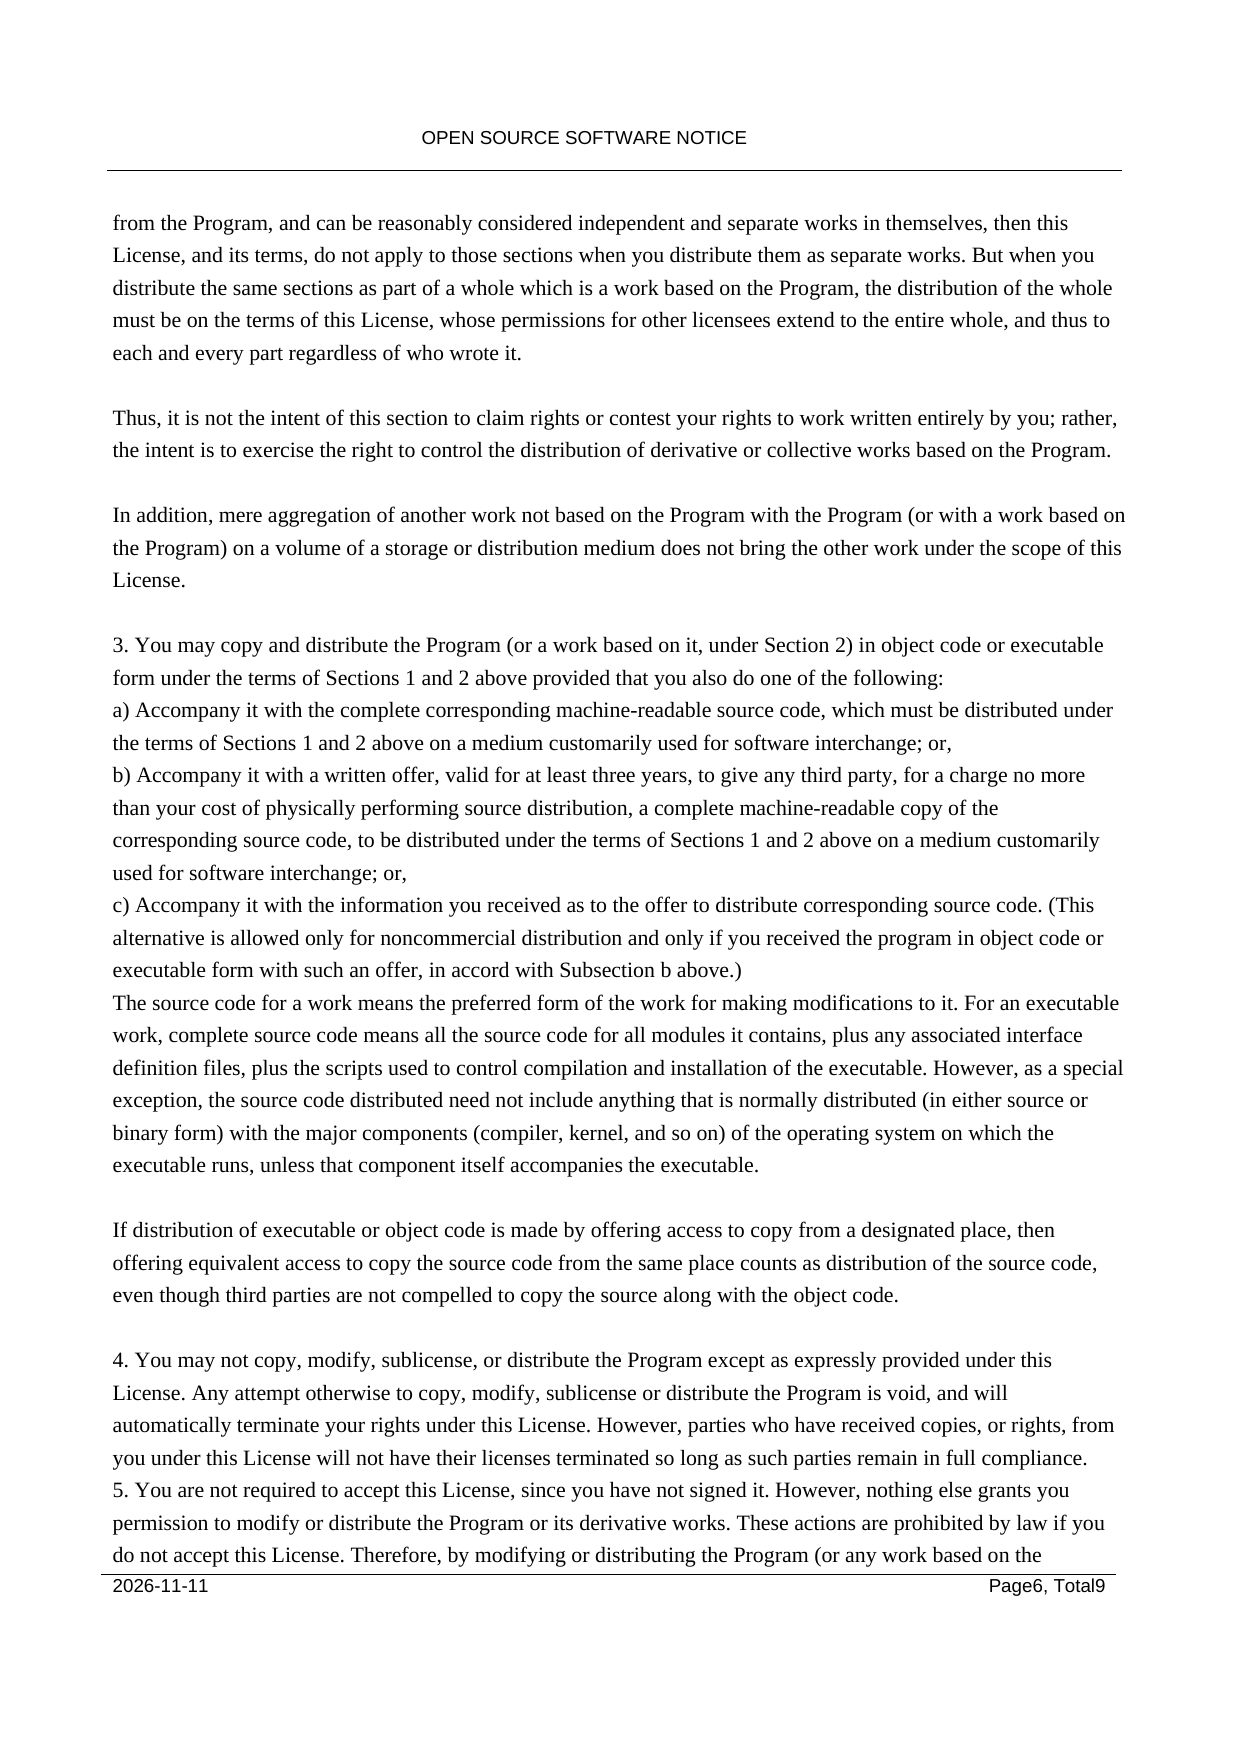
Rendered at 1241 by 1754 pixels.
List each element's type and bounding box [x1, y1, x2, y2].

text [112, 206, 1128, 1571]
